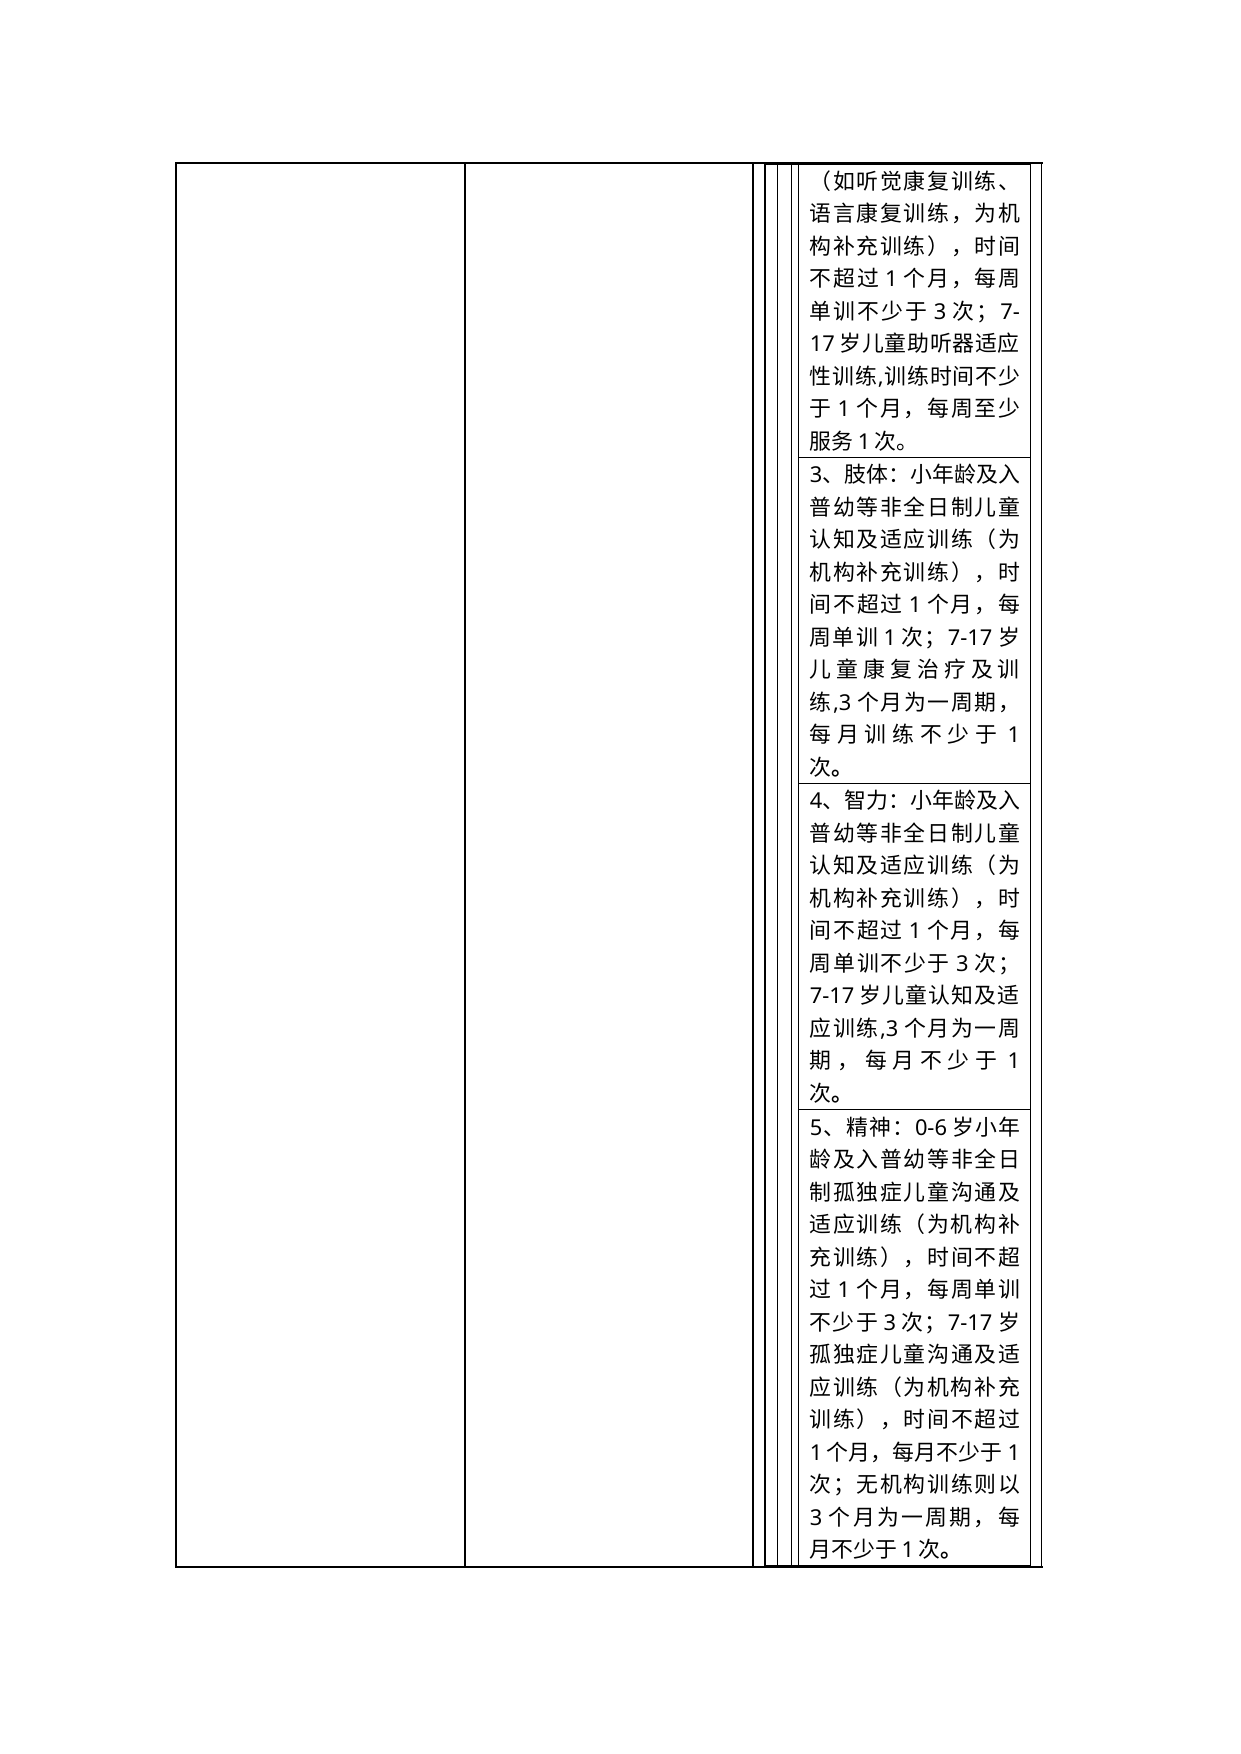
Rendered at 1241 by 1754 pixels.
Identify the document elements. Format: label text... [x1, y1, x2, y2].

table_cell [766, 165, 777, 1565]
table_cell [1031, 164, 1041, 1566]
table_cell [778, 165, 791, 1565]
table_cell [799, 165, 1030, 457]
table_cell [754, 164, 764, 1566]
table_cell [466, 164, 752, 1566]
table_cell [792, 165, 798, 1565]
table_cell 4 [177, 164, 464, 1566]
